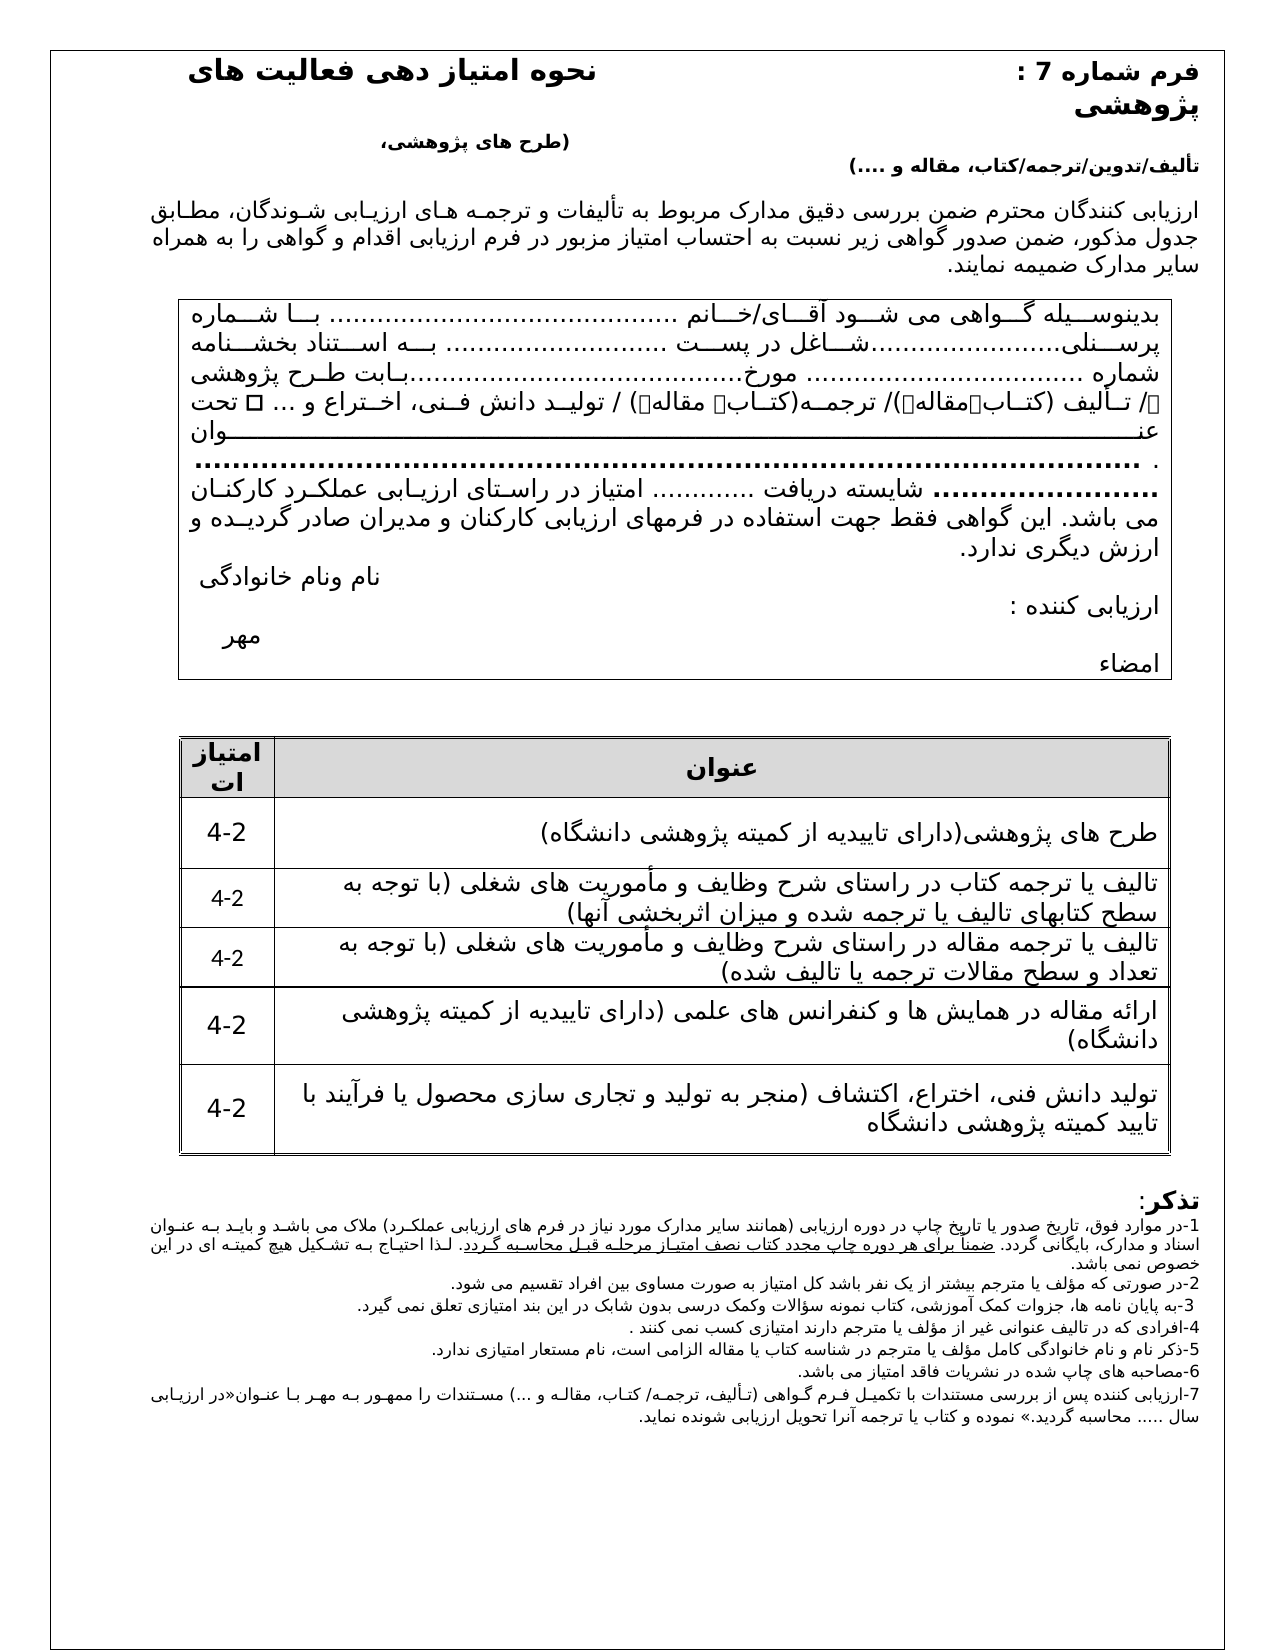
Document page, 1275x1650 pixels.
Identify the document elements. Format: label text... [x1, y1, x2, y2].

text 5-ذکر نام و نام خانوادگی کامل مؤلف یا مترجم در شناسه کتاب یا مقاله الزامی است، نام مستعار امتیازی ندارد. [150, 1340, 1200, 1359]
table_cell ارائه مقاله در همایش ها و کنفرانس های علمی (دارای تاییدیه از کمیته پژوهشی دانشگاه) [275, 988, 1168, 1063]
table_cell 4-2 [182, 869, 274, 927]
text ارزیابی کنندگان محترم ضمن بررسی دقیق مدارک مربوط به تألیفات و ترجمه های ارزیابی شوندگان، مطابق جدول مذکور، ضمن صدور گواهی زیر نسبت به احتساب امتیاز مزبور در فرم ارزیابی اقدام و گواهی را به همراه سایر مدارک ضمیمه نمایند. [150, 198, 1200, 278]
table_cell تالیف یا ترجمه کتاب در راستای شرح وظایف و مأموریت های شغلی (با توجه به سطح کتابهای تالیف یا ترجمه شده و میزان اثربخشی آنها) [275, 869, 1168, 927]
text 7-ارزیابی کننده پس از بررسی مستندات با تکمیل فرم گواهی (تألیف، ترجمه/ کتاب، مقاله و ...) مستندات را ممهور به مهر با عنوان«در ارزیابی سال ..... محاسبه گردید.» نموده و کتاب یا ترجمه آنرا تحویل ارزیابی شونده نماید. [150, 1384, 1200, 1426]
table_cell تالیف یا ترجمه مقاله در راستای شرح وظایف و مأموریت های شغلی (با توجه به تعداد و سطح مقالات ترجمه یا تالیف شده) [275, 928, 1168, 986]
table_cell 4-2 [182, 798, 274, 868]
text 1-در موارد فوق، تاریخ صدور یا تاریخ چاپ در دوره ارزیابی (همانند سایر مدارک مورد نیاز در فرم های ارزیابی عملکرد) ملاک می باشد و باید به عنوان اسناد و مدارک، بایگانی گردد. ضمناً برای هر دوره چاپ مجدد کتاب نصف امتیاز مرحله قبل محاسبه گردد. لذا احتیاج به تشکیل هیچ کمیته ای در این خصوص نمی باشد. [150, 1215, 1200, 1273]
text 3-به پایان نامه ها، جزوات کمک آموزشی، کتاب نمونه سؤالات وکمک درسی بدون شابک در این بند امتیازی تعلق نمی گیرد. [150, 1296, 1200, 1315]
table_cell 4-2 [180, 1065, 274, 1153]
table_header عنوان [275, 737, 1170, 797]
table_cell تولید دانش فنی، اختراع، اکتشاف (منجر به تولید و تجاری سازی محصول یا فرآیند با تایید کمیته پژوهشی دانشگاه [275, 1065, 1170, 1153]
table_cell 4-2 [182, 928, 274, 986]
table_cell طرح های پژوهشی(دارای تاییدیه از کمیته پژوهشی دانشگاه) [275, 798, 1168, 868]
text 4-افرادی که در تالیف عنوانی غیر از مؤلف یا مترجم دارند امتیازی کسب نمی کنند . [150, 1318, 1200, 1337]
table_cell 4-2 [182, 988, 274, 1063]
text تذکر: [150, 1186, 1200, 1215]
table_header بدینوسیله گواهی می شود آقای/خانم ............................................ با شماره پرسنلی........................شاغل در پست ............................ به استناد بخشنامه شماره ................................... مورخ..........................................بابت طرح پژوهشی/ تألیف (کتابمقاله)/ ترجمه(کتاب مقاله) / تولید دانش فنی، اختراع و ... تحت عنوان. ............................................................................................................................ شایسته دریافت ............. امتیاز در راستای ارزیابی عملکرد کارکنان می باشد. این گواهی فقط جهت استفاده در فرمهای ارزیابی کارکنان و مدیران صادر گردیده و ارزش دیگری ندارد. نام ونام خانوادگی ارزیابی کننده : مهر امضاء [179, 300, 1171, 679]
text فرم شماره 7 : نحوه امتیاز دهی فعالیت های پژوهشی (طرح های پژوهشی، تألیف/تدوین/ترجمه/کتاب، مقاله و ....) [150, 53, 1200, 177]
table_header امتیازات [180, 739, 274, 797]
text 6-مصاحبه های چاپ شده در نشریات فاقد امتیاز می باشد. [150, 1362, 1200, 1382]
text 2-در صورتی که مؤلف یا مترجم بیشتر از یک نفر باشد کل امتیاز به صورت مساوی بین افراد تقسیم می شود. [150, 1273, 1200, 1293]
